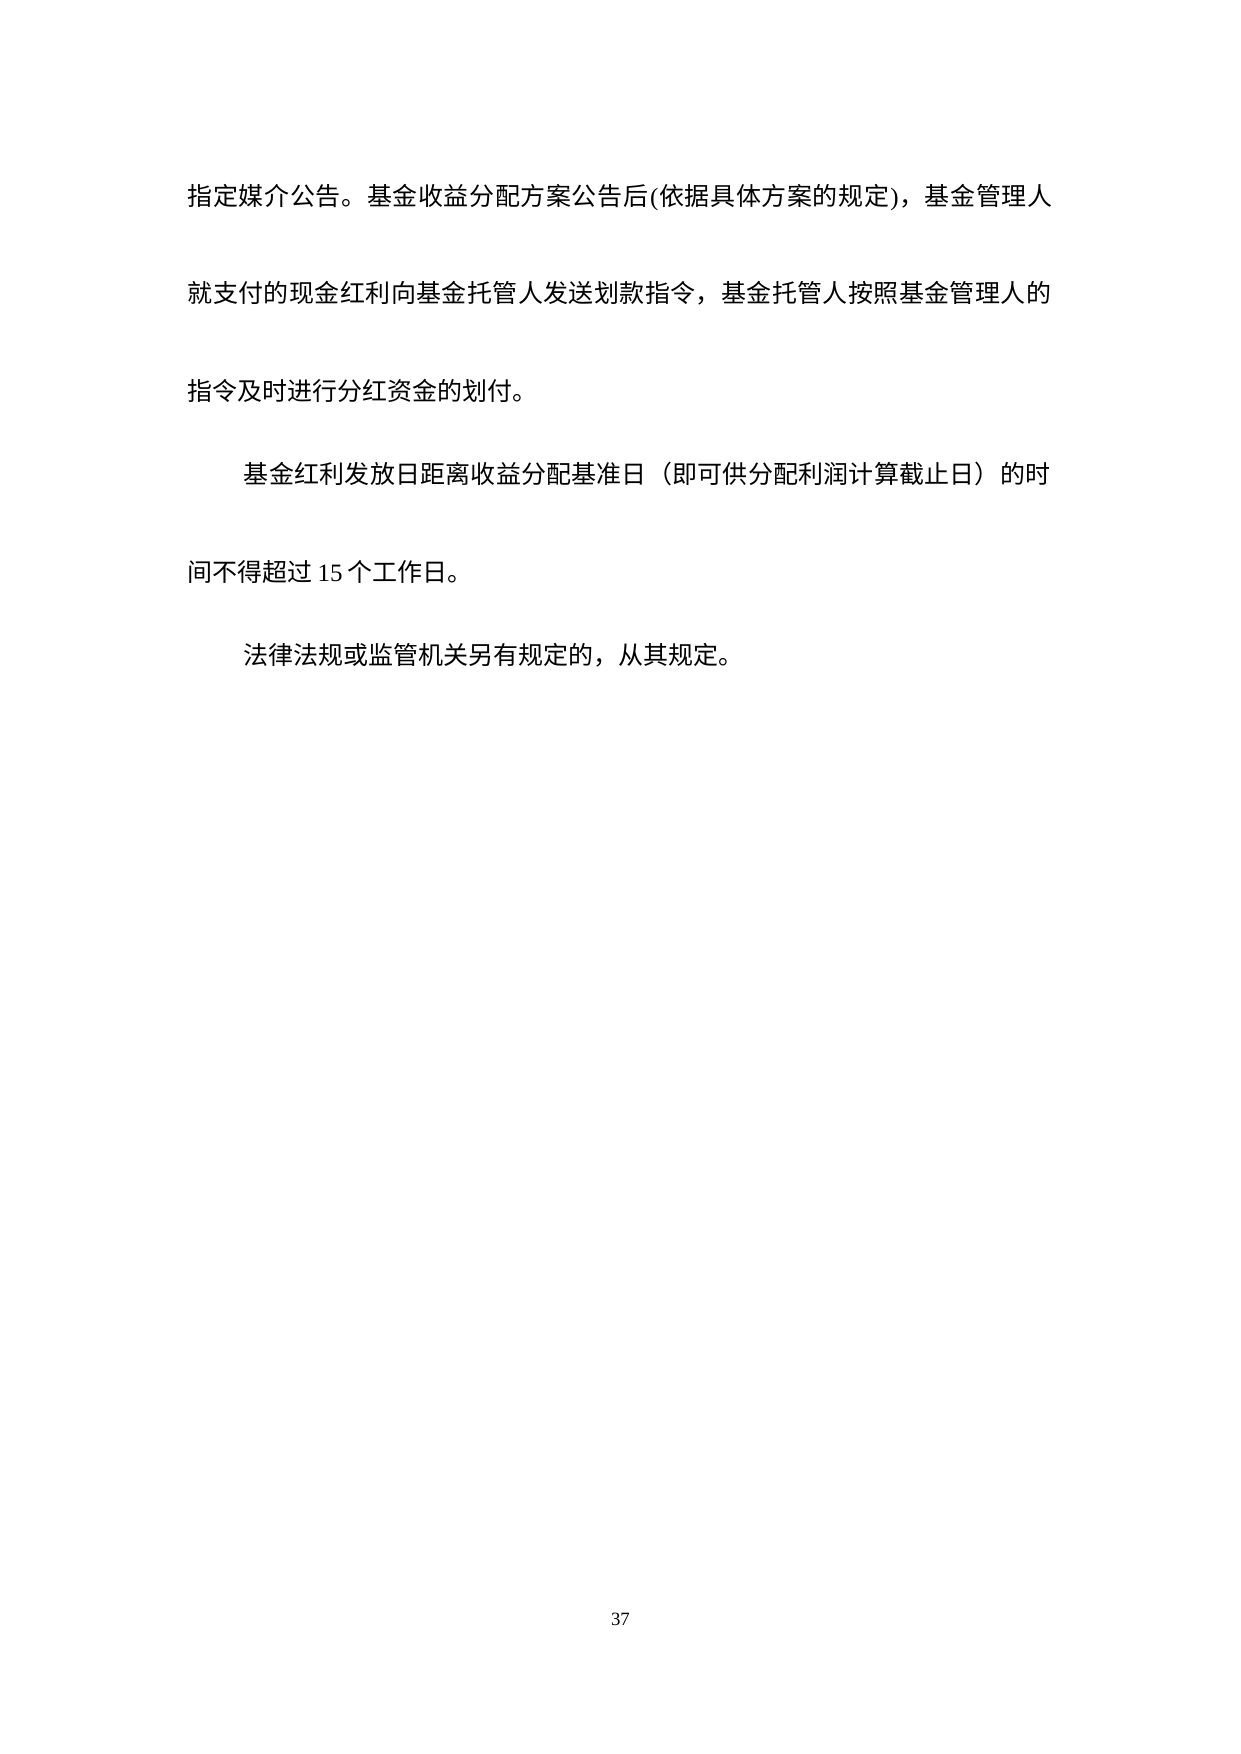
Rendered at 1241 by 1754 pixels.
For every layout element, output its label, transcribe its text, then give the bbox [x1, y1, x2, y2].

text 基金红利发放日距离收益分配基准日（即可供分配利润计算截止日）的时间不得超过15个工作日。 [187, 440, 1053, 603]
text 法律法规或监管机关另有规定的，从其规定。 [187, 621, 1053, 686]
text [187, 162, 1053, 422]
